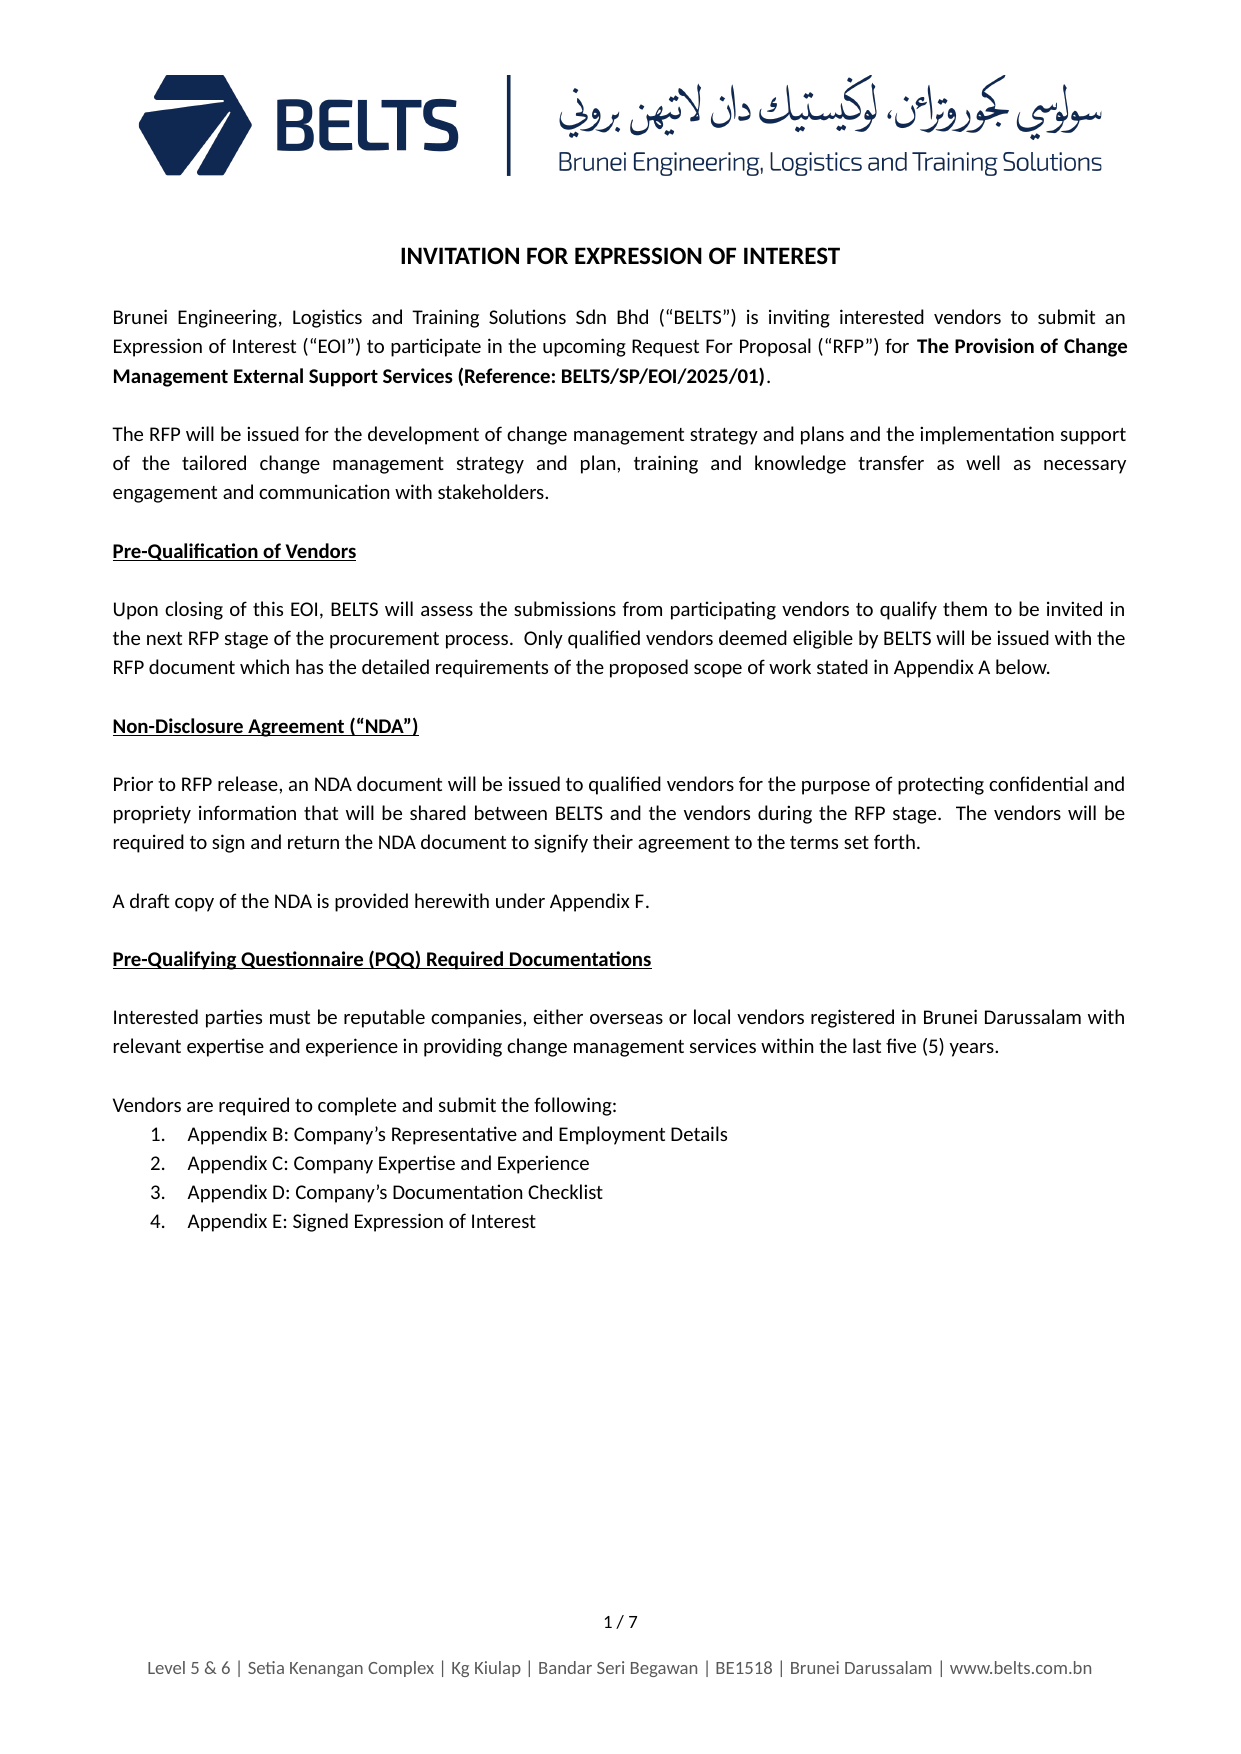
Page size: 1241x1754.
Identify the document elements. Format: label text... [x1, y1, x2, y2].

list Appendix B: Company’s Representative and Employment Details [150, 1121, 1128, 1147]
text Prior to RFP release, an NDA document will be issued to qualified vendors for the purpose of protecting confidential and propriety information that will be shared between BELTS and the vendors during the RFP stage. The vendors will be required to sign and return the NDA document to signify their agreement to the terms set forth. [112, 771, 1128, 855]
text INVITATION FOR EXPRESSION OF INTEREST [112, 240, 1128, 271]
list Appendix D: Company’s Documentation Checklist [150, 1179, 1128, 1205]
text Brunei Engineering, Logistics and Training Solutions Sdn Bhd (“BELTS”) is inviting interested vendors to submit an Expression of Interest (“EOI”) to participate in the upcoming Request For Proposal (“RFP”) for The Provision of Change Management External Support Services (Reference: BELTS/SP/EOI/2025/01). [112, 304, 1128, 388]
text Interested parties must be reputable companies, either overseas or local vendors registered in Brunei Darussalam with relevant expertise and experience in providing change management services within the last five (5) years. [112, 1004, 1128, 1059]
text Pre-Qualification of Vendors [112, 538, 1128, 563]
text Vendors are required to complete and submit the following: [112, 1092, 1128, 1117]
picture [138, 75, 1102, 176]
text Non-Disclosure Agreement (“NDA”) [112, 713, 1128, 738]
list Appendix E: Signed Expression of Interest [150, 1209, 1128, 1234]
text Pre-Qualifying Questionnaire (PQQ) Required Documentations [112, 946, 1128, 972]
text A draft copy of the NDA is provided herewith under Appendix F. [112, 888, 1128, 913]
text The RFP will be issued for the development of change management strategy and plans and the implementation support of the tailored change management strategy and plan, training and knowledge transfer as well as necessary engagement and communication with stakeholders. [112, 421, 1128, 505]
list Appendix C: Company Expertise and Experience [150, 1150, 1128, 1176]
text Upon closing of this EOI, BELTS will assess the submissions from participating vendors to qualify them to be invited in the next RFP stage of the procurement process. Only qualified vendors deemed eligible by BELTS will be issued with the RFP document which has the detailed requirements of the proposed scope of work stated in Appendix A below. [112, 596, 1128, 680]
